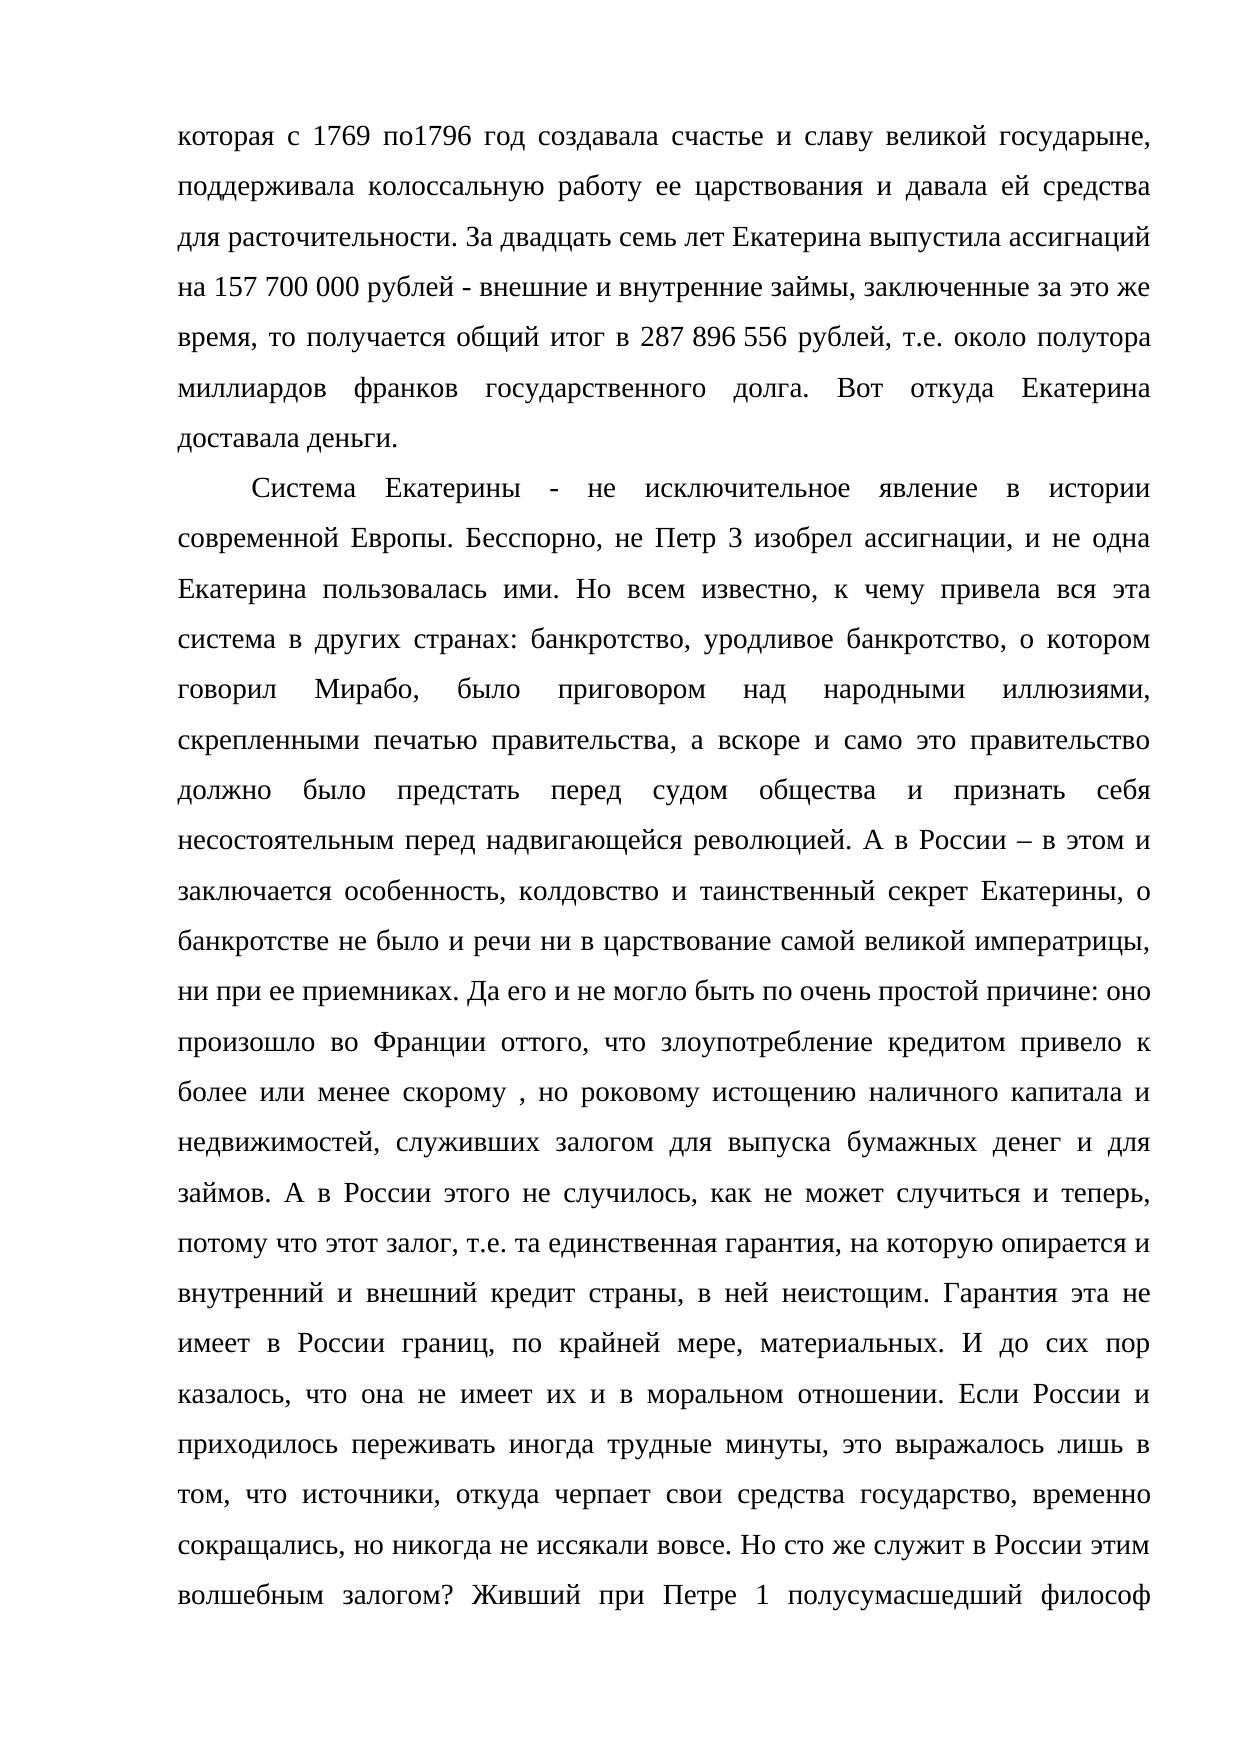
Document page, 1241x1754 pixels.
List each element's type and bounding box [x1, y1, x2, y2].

text [177, 470, 1152, 1611]
text [177, 118, 1152, 453]
